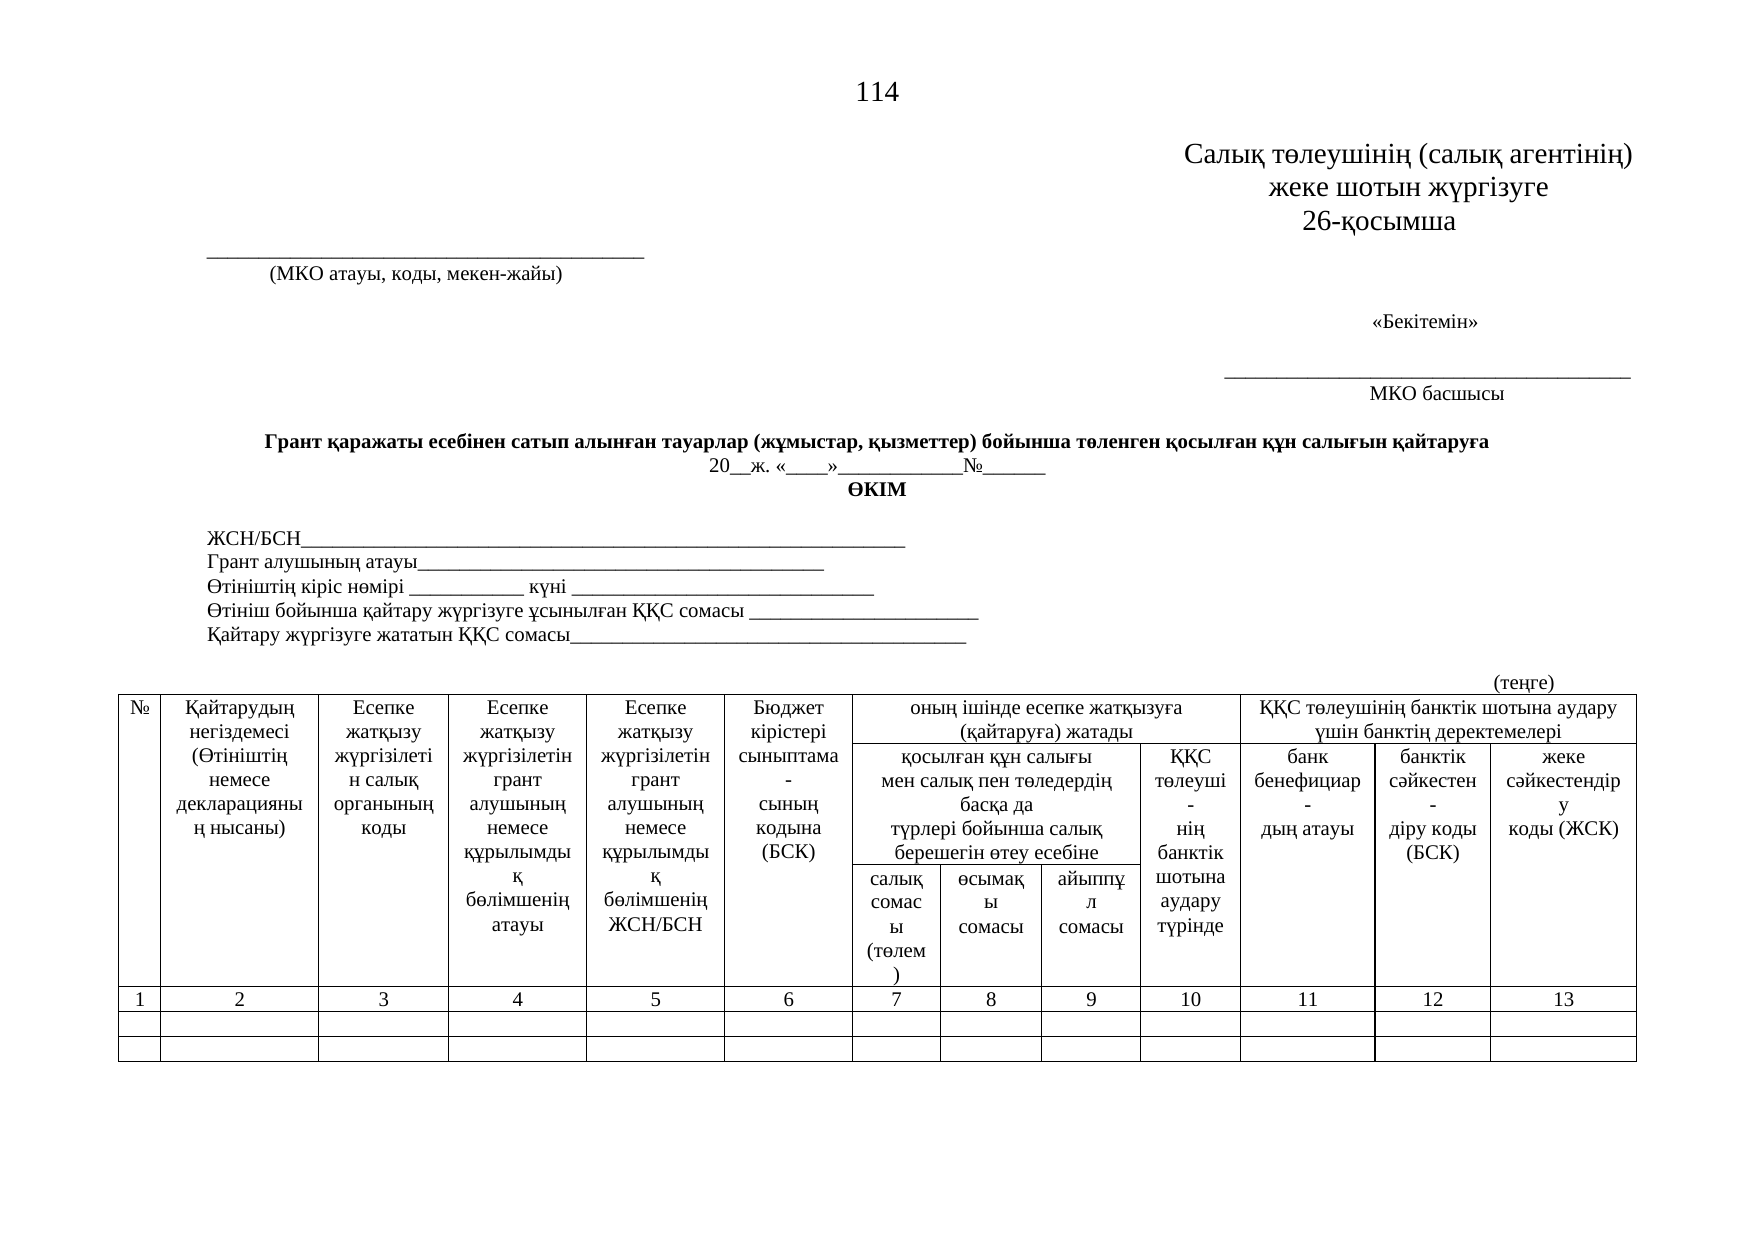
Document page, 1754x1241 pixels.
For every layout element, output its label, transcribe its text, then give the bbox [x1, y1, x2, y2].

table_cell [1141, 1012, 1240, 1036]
text ЖСН/БСН__________________________________________________________ [118, 525, 1636, 549]
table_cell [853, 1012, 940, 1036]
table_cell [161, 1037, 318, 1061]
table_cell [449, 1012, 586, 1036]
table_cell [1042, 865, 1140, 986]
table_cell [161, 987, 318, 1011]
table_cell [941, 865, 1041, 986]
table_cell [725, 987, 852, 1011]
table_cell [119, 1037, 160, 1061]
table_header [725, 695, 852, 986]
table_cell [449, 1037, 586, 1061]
text (теңге) [118, 670, 1636, 694]
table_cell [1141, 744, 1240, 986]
text 20__ж. «____»____________№______ [118, 453, 1636, 477]
text _______________________________________ [1151, 357, 1636, 381]
text Өтініш бойынша қайтару жүргізуге ұсынылған ҚҚС сомасы ______________________ [118, 598, 1636, 622]
text Өтініштің кіріс нөмірі ___________ күні _____________________________ [118, 573, 1636, 598]
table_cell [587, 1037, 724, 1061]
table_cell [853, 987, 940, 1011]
text МКО басшысы [1151, 381, 1636, 405]
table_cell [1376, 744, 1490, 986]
text Қайтару жүргізуге жататын ҚҚС сомасы______________________________________ [118, 622, 1636, 646]
text ӨКІМ [118, 477, 1636, 501]
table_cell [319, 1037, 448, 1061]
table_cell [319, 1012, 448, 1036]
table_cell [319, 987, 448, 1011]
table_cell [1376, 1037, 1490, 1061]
text 26-қосымша [118, 203, 1636, 237]
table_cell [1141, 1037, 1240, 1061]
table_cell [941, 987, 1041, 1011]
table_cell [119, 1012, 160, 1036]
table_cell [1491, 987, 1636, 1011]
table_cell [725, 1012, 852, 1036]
text (МКО атауы, коды, мекен-жайы) [118, 261, 1636, 285]
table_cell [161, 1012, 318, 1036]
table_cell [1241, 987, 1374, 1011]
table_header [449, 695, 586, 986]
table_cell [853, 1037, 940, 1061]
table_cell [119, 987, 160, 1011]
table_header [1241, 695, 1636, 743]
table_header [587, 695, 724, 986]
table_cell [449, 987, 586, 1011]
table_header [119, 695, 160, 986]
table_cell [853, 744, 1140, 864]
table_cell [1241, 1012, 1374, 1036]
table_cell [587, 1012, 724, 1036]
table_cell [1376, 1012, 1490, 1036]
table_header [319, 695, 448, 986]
text Салық төлеушінің (салық агентінің) [118, 136, 1636, 169]
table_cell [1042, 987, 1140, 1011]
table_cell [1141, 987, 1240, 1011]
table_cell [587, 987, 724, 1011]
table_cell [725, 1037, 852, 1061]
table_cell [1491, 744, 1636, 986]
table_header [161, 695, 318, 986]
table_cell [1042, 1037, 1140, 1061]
text __________________________________________ [118, 237, 1636, 261]
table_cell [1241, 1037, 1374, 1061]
text Грант алушының атауы_______________________________________ [118, 549, 1636, 573]
text «Бекітемін» [1298, 309, 1636, 333]
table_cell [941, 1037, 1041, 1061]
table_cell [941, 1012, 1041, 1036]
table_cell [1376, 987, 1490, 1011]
text Грант қаражаты есебінен сатып алынған тауарлар (жұмыстар, қызметтер) бойынша төленген қосылған құн салығын қайтаруға [118, 429, 1636, 453]
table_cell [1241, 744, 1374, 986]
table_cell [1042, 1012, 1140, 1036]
text жеке шотын жүргізуге [118, 169, 1636, 203]
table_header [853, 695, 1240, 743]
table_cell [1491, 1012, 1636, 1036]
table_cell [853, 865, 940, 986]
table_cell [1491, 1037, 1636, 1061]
